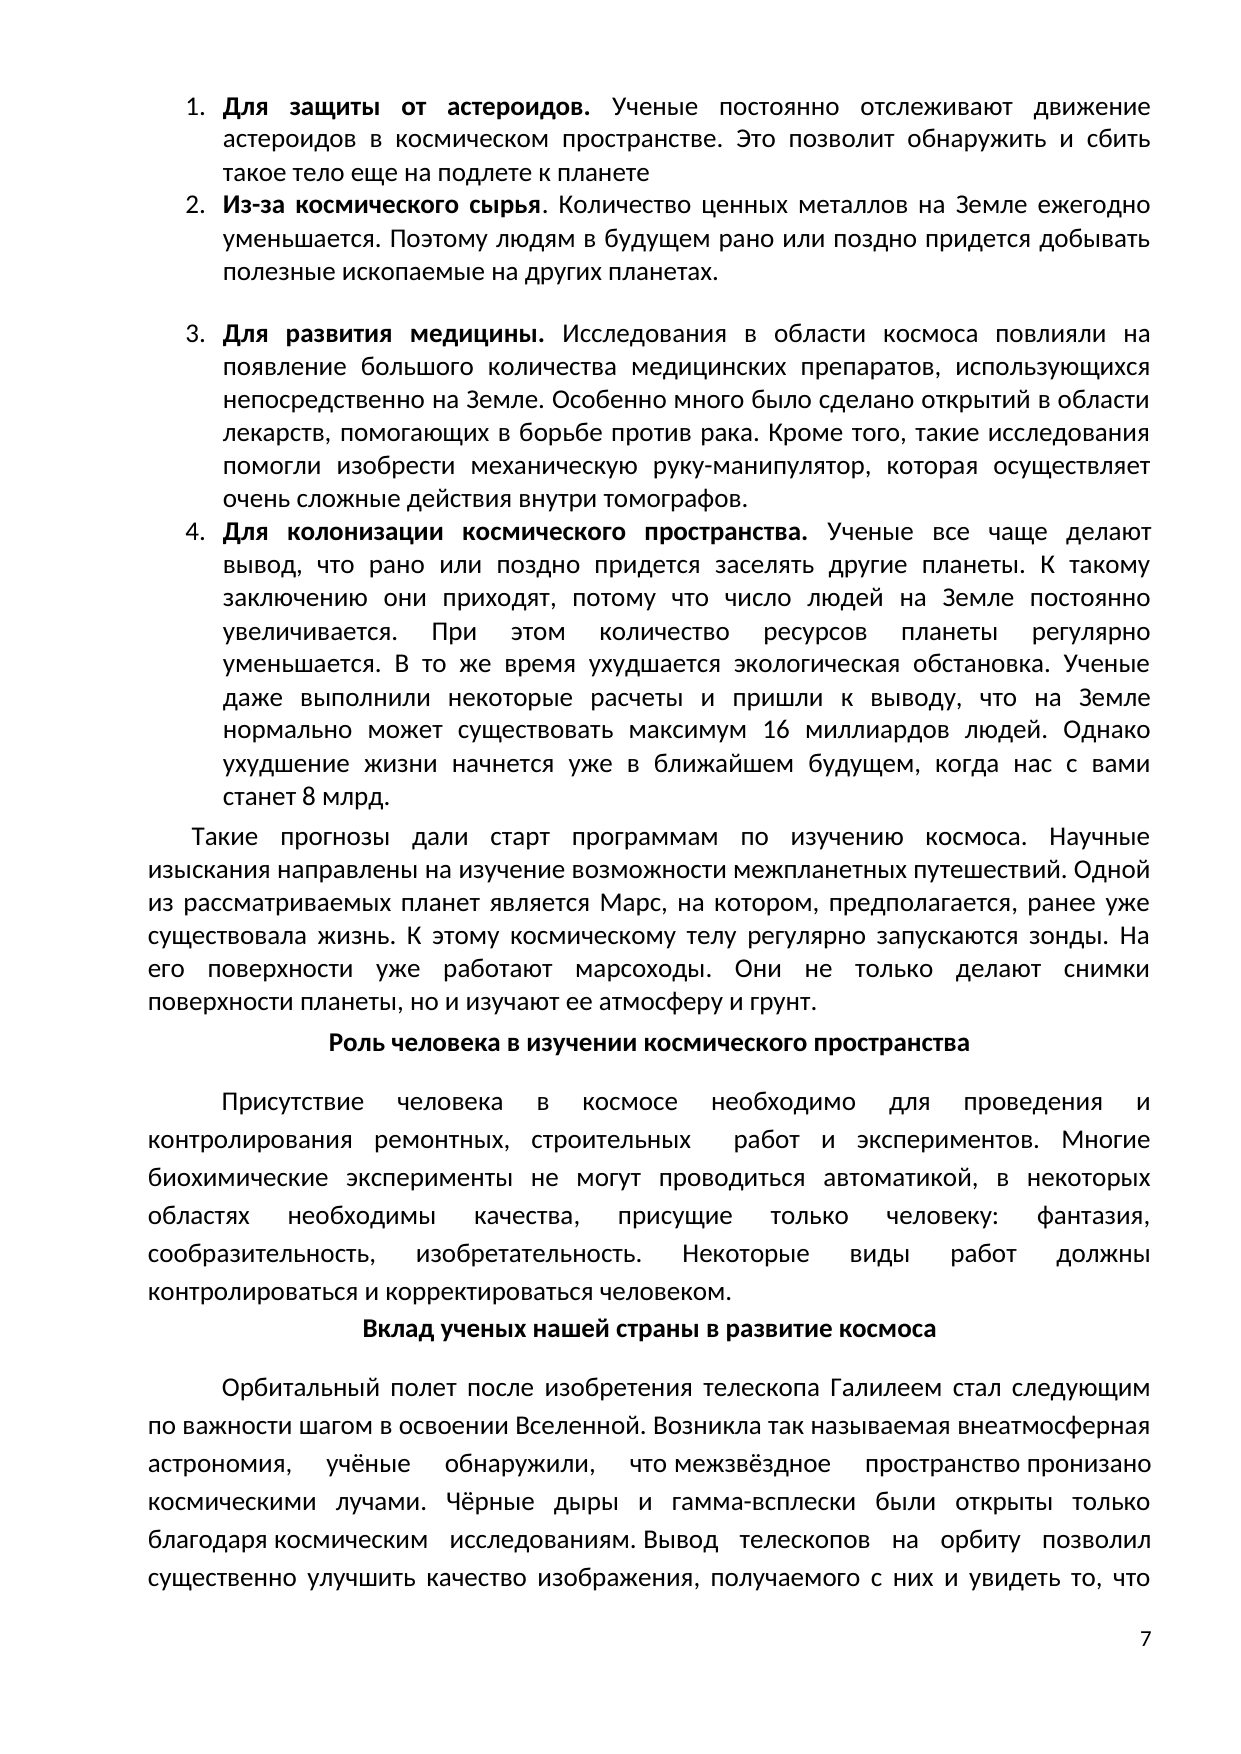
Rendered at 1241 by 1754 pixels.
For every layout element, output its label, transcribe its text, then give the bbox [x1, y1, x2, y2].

list Для колонизации космического пространства. Ученые все чаще делают вывод, что рано или поздно придется заселять другие планеты. К такому заключению они приходят, потому что число людей на Земле постоянно увеличивается. При этом количество ресурсов планеты регулярно уменьшается. В то же время ухудшается экологическая обстановка. Ученые даже выполнили некоторые расчеты и пришли к выводу, что на Земле нормально может существовать максимум 16 миллиардов людей. Однако ухудшение жизни начнется уже в ближайшем будущем, когда нас с вами станет 8 млрд. [185, 514, 1152, 812]
text Такие прогнозы дали старт программам по изучению космоса. Научные изыскания направлены на изучение возможности межпланетных путешествий. Одной из рассматриваемых планет является Марс, на котором, предполагается, ранее уже существовала жизнь. К этому космическому телу регулярно запускаются зонды. На его поверхности уже работают марсоходы. Они не только делают снимки поверхности планеты, но и изучают ее атмосферу и грунт. [148, 819, 1152, 1018]
text Вклад ученых нашей страны в развитие космоса [148, 1312, 1152, 1344]
list Для развития медицины. Исследования в области космоса повлияли на появление большого количества медицинских препаратов, использующихся непосредственно на Земле. Особенно много было сделано открытий в области лекарств, помогающих в борьбе против рака. Кроме того, такие исследования помогли изобрести механическую руку-манипулятор, которая осуществляет очень сложные действия внутри томографов. [185, 316, 1152, 514]
list Для защиты от астероидов. Ученые постоянно отслеживают движение астероидов в космическом пространстве. Это позволит обнаружить и сбить такое тело еще на подлете к планете [185, 89, 1152, 188]
text Роль человека в изучении космического пространства [148, 1025, 1152, 1058]
list Из-за космического сырья. Количество ценных металлов на Земле ежегодно уменьшается. Поэтому людям в будущем рано или поздно придется добывать полезные ископаемые на других планетах. [185, 188, 1152, 287]
text Присутствие человека в космосе необходимо для проведения и контролирования ремонтных, строительных работ и экспериментов. Многие биохимические эксперименты не могут проводиться автоматикой, в некоторых областях необходимы качества, присущие только человеку: фантазия, сообразительность, изобретательность. Некоторые виды работ должны контролироваться и корректироваться человеком. [148, 1084, 1152, 1307]
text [148, 1370, 1152, 1593]
